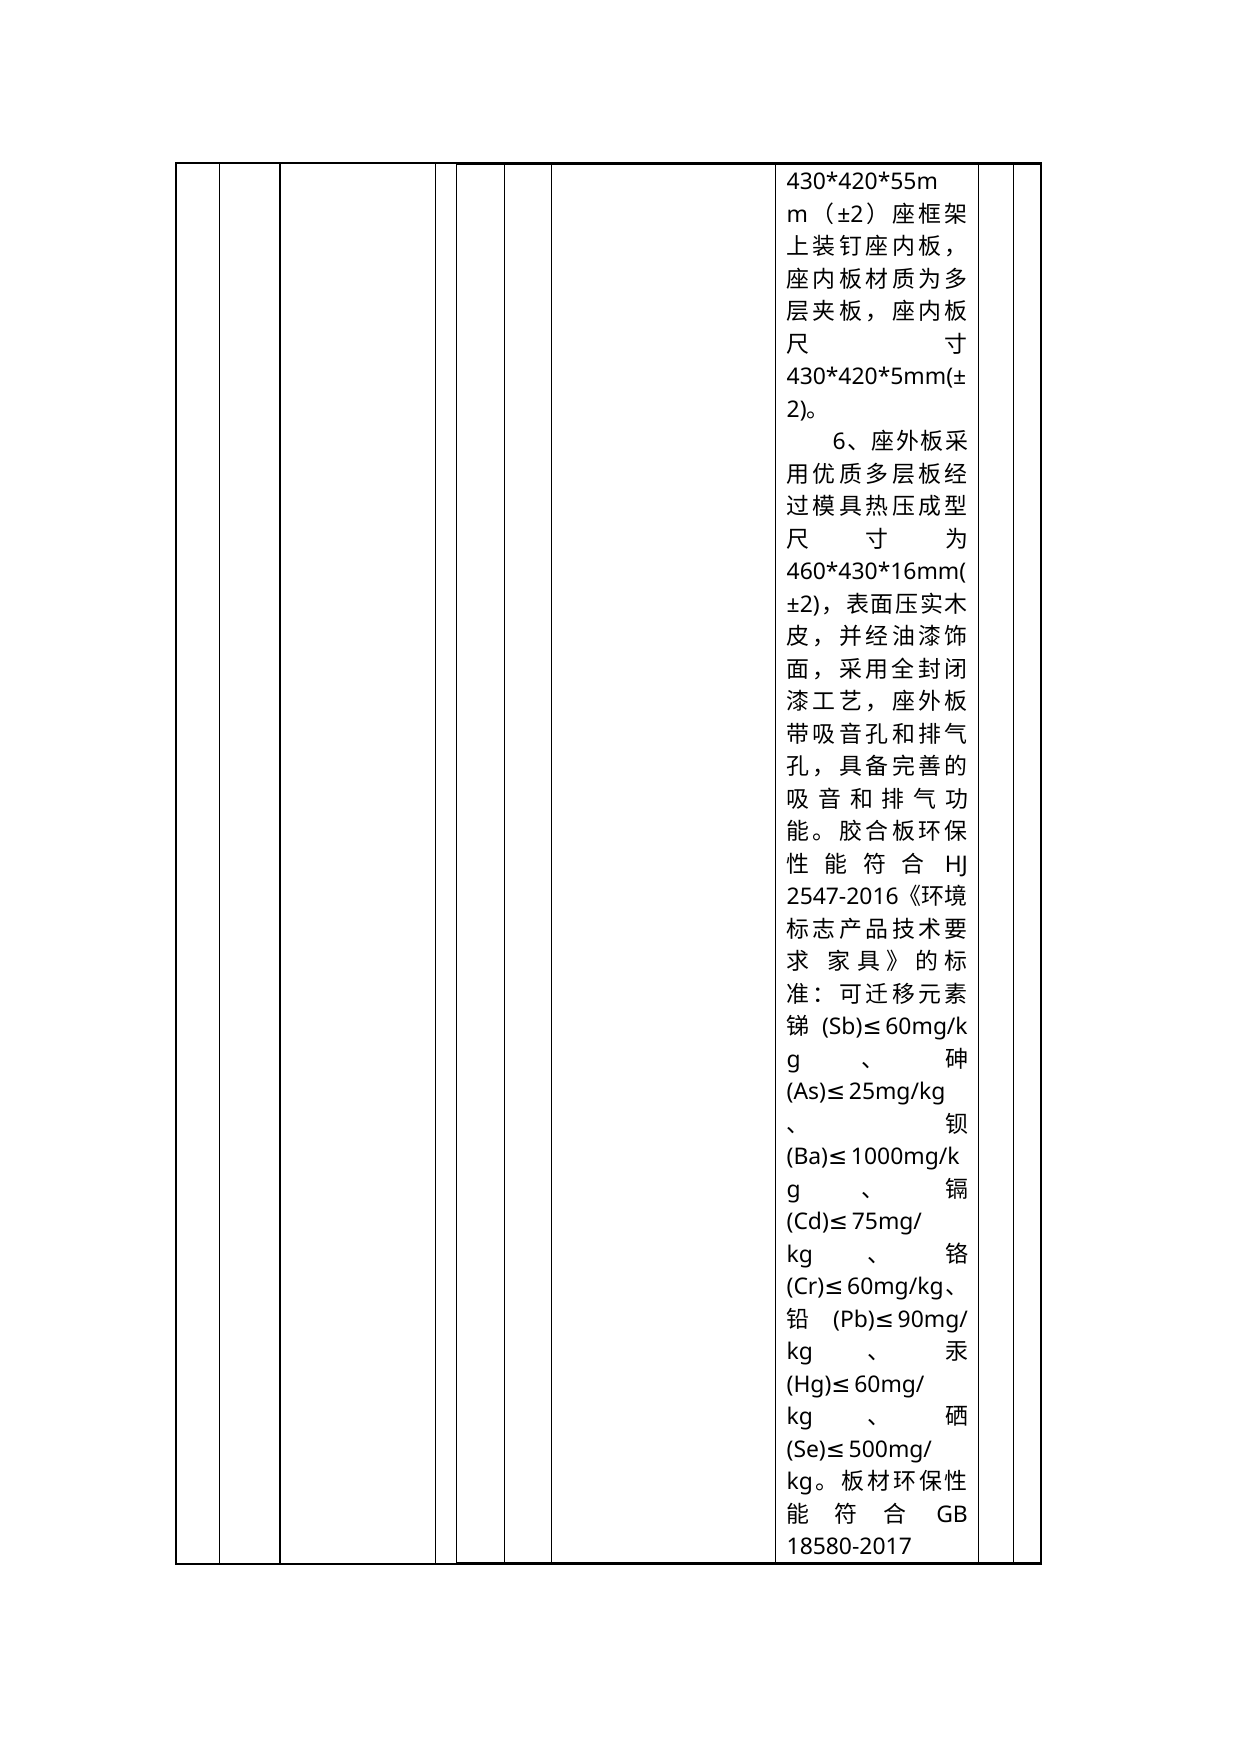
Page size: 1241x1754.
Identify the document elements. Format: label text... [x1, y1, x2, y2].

table_cell [505, 165, 551, 1562]
table_cell [1014, 165, 1040, 1562]
table_cell [457, 165, 504, 1562]
table_cell ★ [220, 164, 279, 1563]
table_cell [776, 165, 978, 1562]
table_cell 1 [177, 164, 219, 1563]
table_cell [281, 164, 435, 1563]
table_cell [552, 165, 775, 1562]
table_cell [979, 165, 1013, 1562]
table_cell [436, 164, 456, 1563]
